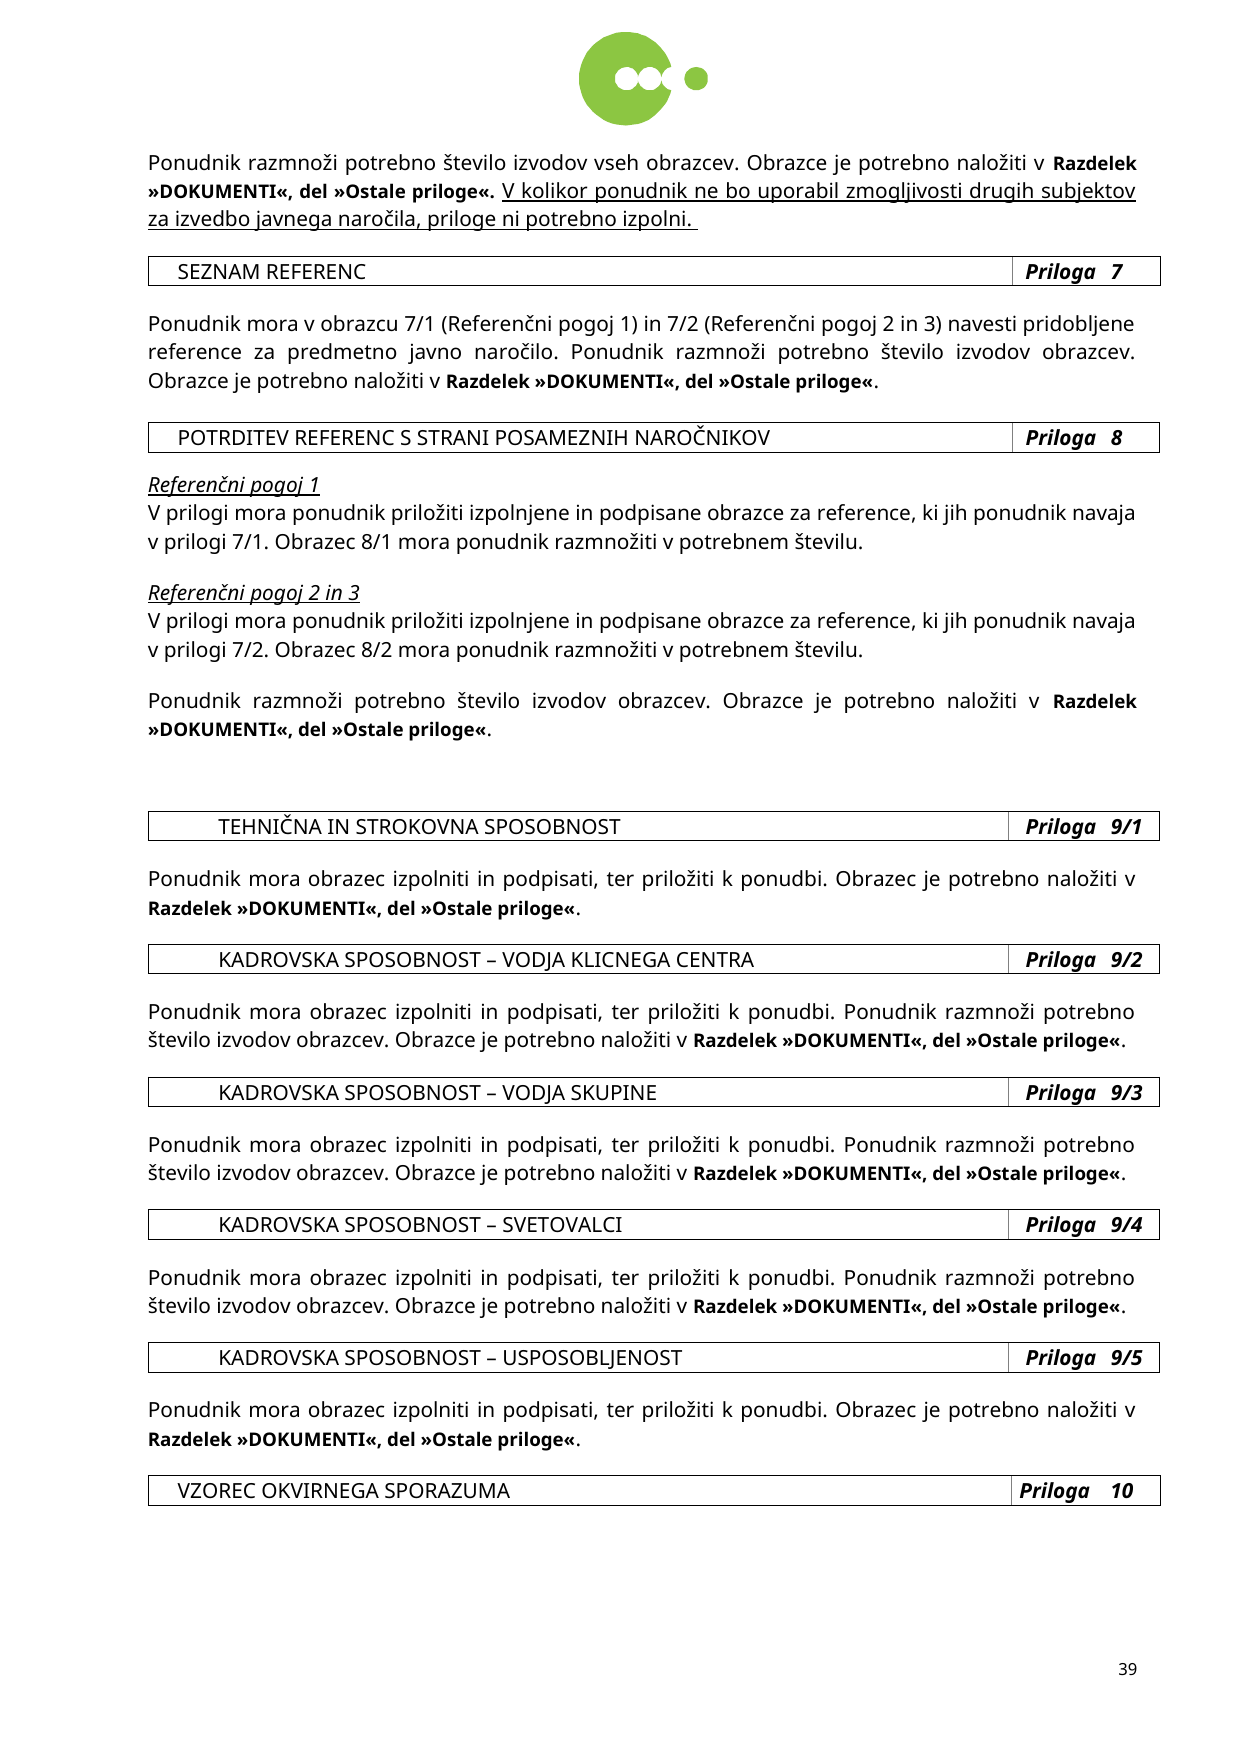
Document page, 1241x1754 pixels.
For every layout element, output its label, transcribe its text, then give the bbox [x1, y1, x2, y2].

text Ponudnik mora obrazec izpolniti in podpisati, ter priložiti k ponudbi. Ponudnik razmnoži potrebno število izvodov obrazcev. Obrazce je potrebno naložiti v Razdelek »DOKUMENTI«, del »Ostale priloge«. [148, 997, 1137, 1054]
table_header Priloga [1009, 945, 1103, 973]
table_header 9/1 [1103, 812, 1159, 840]
table_header [149, 1078, 211, 1106]
table_header Priloga [1013, 257, 1103, 285]
text Ponudnik mora obrazec izpolniti in podpisati, ter priložiti k ponudbi. Obrazec je potrebno naložiti v Razdelek »DOKUMENTI«, del »Ostale priloge«. [148, 864, 1137, 921]
table_header 10 [1103, 1476, 1160, 1504]
table_header TEHNIČNA IN STROKOVNA SPOSOBNOST [211, 812, 1008, 840]
table_header KADROVSKA SPOSOBNOST – SVETOVALCI [211, 1210, 1008, 1239]
text Ponudnik razmnoži potrebno število izvodov vseh obrazcev. Obrazce je potrebno naložiti v Razdelek »DOKUMENTI«, del »Ostale priloge«. V kolikor ponudnik ne bo uporabil zmogljivosti drugih subjektov za izvedbo javnega naročila, priloge ni potrebno izpolni. [148, 148, 1137, 233]
table_header 9/4 [1103, 1210, 1159, 1239]
table_header 9/5 [1103, 1343, 1159, 1372]
table_header POTRDITEV REFERENC S STRANI POSAMEZNIH NAROČNIKOV [170, 423, 1012, 452]
text Ponudnik mora v obrazcu 7/1 (Referenčni pogoj 1) in 7/2 (Referenčni pogoj 2 in 3) navesti pridobljene reference za predmetno javno naročilo. Ponudnik razmnoži potrebno število izvodov obrazcev. Obrazce je potrebno naložiti v Razdelek »DOKUMENTI«, del »Ostale priloge«. [148, 309, 1137, 394]
table_header [149, 812, 211, 840]
text Ponudnik mora obrazec izpolniti in podpisati, ter priložiti k ponudbi. Ponudnik razmnoži potrebno število izvodov obrazcev. Obrazce je potrebno naložiti v Razdelek »DOKUMENTI«, del »Ostale priloge«. [148, 1130, 1137, 1187]
table_header Priloga [1009, 1210, 1103, 1239]
table_header [149, 1210, 211, 1239]
text Referenčni pogoj 2 in 3 [148, 578, 1137, 606]
table_header 8 [1103, 423, 1159, 452]
table_header 7 [1103, 257, 1160, 285]
table_header Priloga [1012, 1476, 1103, 1504]
table_header Priloga [1009, 1343, 1103, 1372]
table_header 9/2 [1103, 945, 1159, 973]
table_header KADROVSKA SPOSOBNOST – VODJA SKUPINE [211, 1078, 1008, 1106]
table_header [149, 423, 170, 452]
table_header [149, 257, 170, 285]
table_header Priloga [1009, 812, 1103, 840]
table_header 9/3 [1103, 1078, 1159, 1106]
table_header KADROVSKA SPOSOBNOST – USPOSOBLJENOST [211, 1343, 1008, 1372]
text Ponudnik mora obrazec izpolniti in podpisati, ter priložiti k ponudbi. Obrazec je potrebno naložiti v Razdelek »DOKUMENTI«, del »Ostale priloge«. [148, 1395, 1137, 1452]
text Ponudnik razmnoži potrebno število izvodov obrazcev. Obrazce je potrebno naložiti v Razdelek »DOKUMENTI«, del »Ostale priloge«. [148, 686, 1137, 743]
table_header KADROVSKA SPOSOBNOST – VODJA KLICNEGA CENTRA [211, 945, 1008, 973]
text Referenčni pogoj 1 [148, 470, 1137, 498]
table_header [149, 1476, 170, 1504]
table_header Priloga [1013, 423, 1103, 452]
text V prilogi mora ponudnik priložiti izpolnjene in podpisane obrazce za reference, ki jih ponudnik navaja v prilogi 7/2. Obrazec 8/2 mora ponudnik razmnožiti v potrebnem številu. [148, 606, 1137, 663]
text Ponudnik mora obrazec izpolniti in podpisati, ter priložiti k ponudbi. Ponudnik razmnoži potrebno število izvodov obrazcev. Obrazce je potrebno naložiti v Razdelek »DOKUMENTI«, del »Ostale priloge«. [148, 1263, 1137, 1319]
table_header VZOREC OKVIRNEGA SPORAZUMA [170, 1476, 1011, 1504]
table_header [149, 945, 211, 973]
table_header [149, 1343, 211, 1372]
table_header Priloga [1009, 1078, 1103, 1106]
table_header SEZNAM REFERENC [170, 257, 1012, 285]
text V prilogi mora ponudnik priložiti izpolnjene in podpisane obrazce za reference, ki jih ponudnik navaja v prilogi 7/1. Obrazec 8/1 mora ponudnik razmnožiti v potrebnem številu. [148, 498, 1137, 555]
